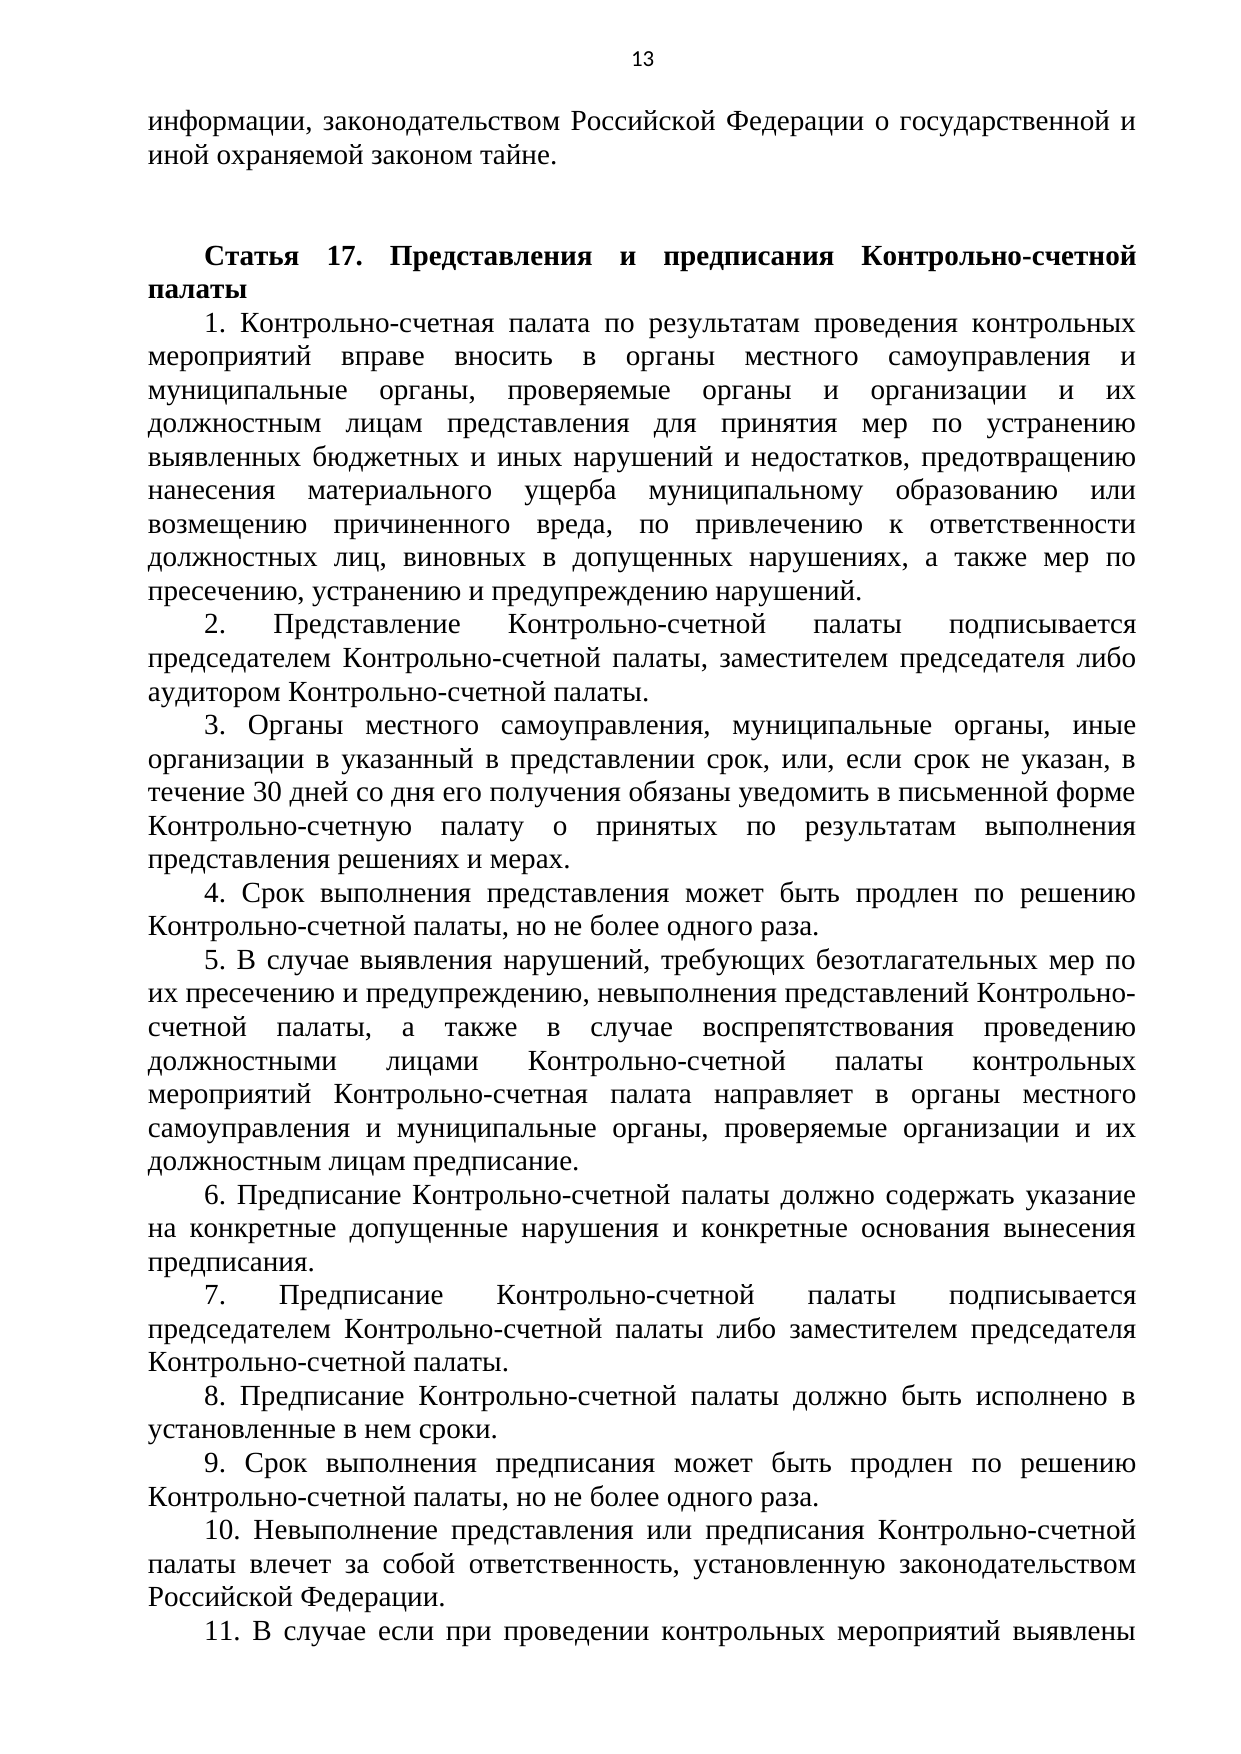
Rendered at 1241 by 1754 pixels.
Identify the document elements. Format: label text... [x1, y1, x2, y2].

text Статья 17. Представления и предписания Контрольно-счетной палаты [148, 238, 1137, 305]
text 3. Органы местного самоуправления, муниципальные органы, иные организации в указанный в представлении срок, или, если срок не указан, в течение 30 дней со дня его получения обязаны уведомить в письменной форме Контрольно-счетную палату о принятых по результатам выполнения представления решениях и мерах. [148, 707, 1137, 875]
text 9. Срок выполнения предписания может быть продлен по решению Контрольно-счетной палаты, но не более одного раза. [148, 1445, 1137, 1512]
text 10. Невыполнение представления или предписания Контрольно-счетной палаты влечет за собой ответственность, установленную законодательством Российской Федерации. [148, 1512, 1137, 1613]
text 4. Срок выполнения представления может быть продлен по решению Контрольно-счетной палаты, но не более одного раза. [148, 875, 1137, 942]
text 5. В случае выявления нарушений, требующих безотлагательных мер по их пресечению и предупреждению, невыполнения представлений Контрольно-счетной палаты, а также в случае воспрепятствования проведению должностными лицами Контрольно-счетной палаты контрольных мероприятий Контрольно-счетная палата направляет в органы местного самоуправления и муниципальные органы, проверяемые организации и их должностным лицам предписание. [148, 942, 1137, 1177]
text 7. Предписание Контрольно-счетной палаты подписывается председателем Контрольно-счетной палаты либо заместителем председателя Контрольно-счетной палаты. [148, 1277, 1137, 1378]
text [148, 1613, 1137, 1646]
text 1. Контрольно-счетная палата по результатам проведения контрольных мероприятий вправе вносить в органы местного самоуправления и муниципальные органы, проверяемые органы и организации и их должностным лицам представления для принятия мер по устранению выявленных бюджетных и иных нарушений и недостатков, предотвращению нанесения материального ущерба муниципальному образованию или возмещению причиненного вреда, по привлечению к ответственности должностных лиц, виновных в допущенных нарушениях, а также мер по пресечению, устранению и предупреждению нарушений. [148, 305, 1137, 607]
text 2. Представление Контрольно-счетной палаты подписывается председателем Контрольно-счетной палаты, заместителем председателя либо аудитором Контрольно-счетной палаты. [148, 607, 1137, 707]
text 8. Предписание Контрольно-счетной палаты должно быть исполнено в установленные в нем сроки. [148, 1378, 1137, 1445]
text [148, 103, 1137, 171]
text 6. Предписание Контрольно-счетной палаты должно содержать указание на конкретные допущенные нарушения и конкретные основания вынесения предписания. [148, 1177, 1137, 1277]
